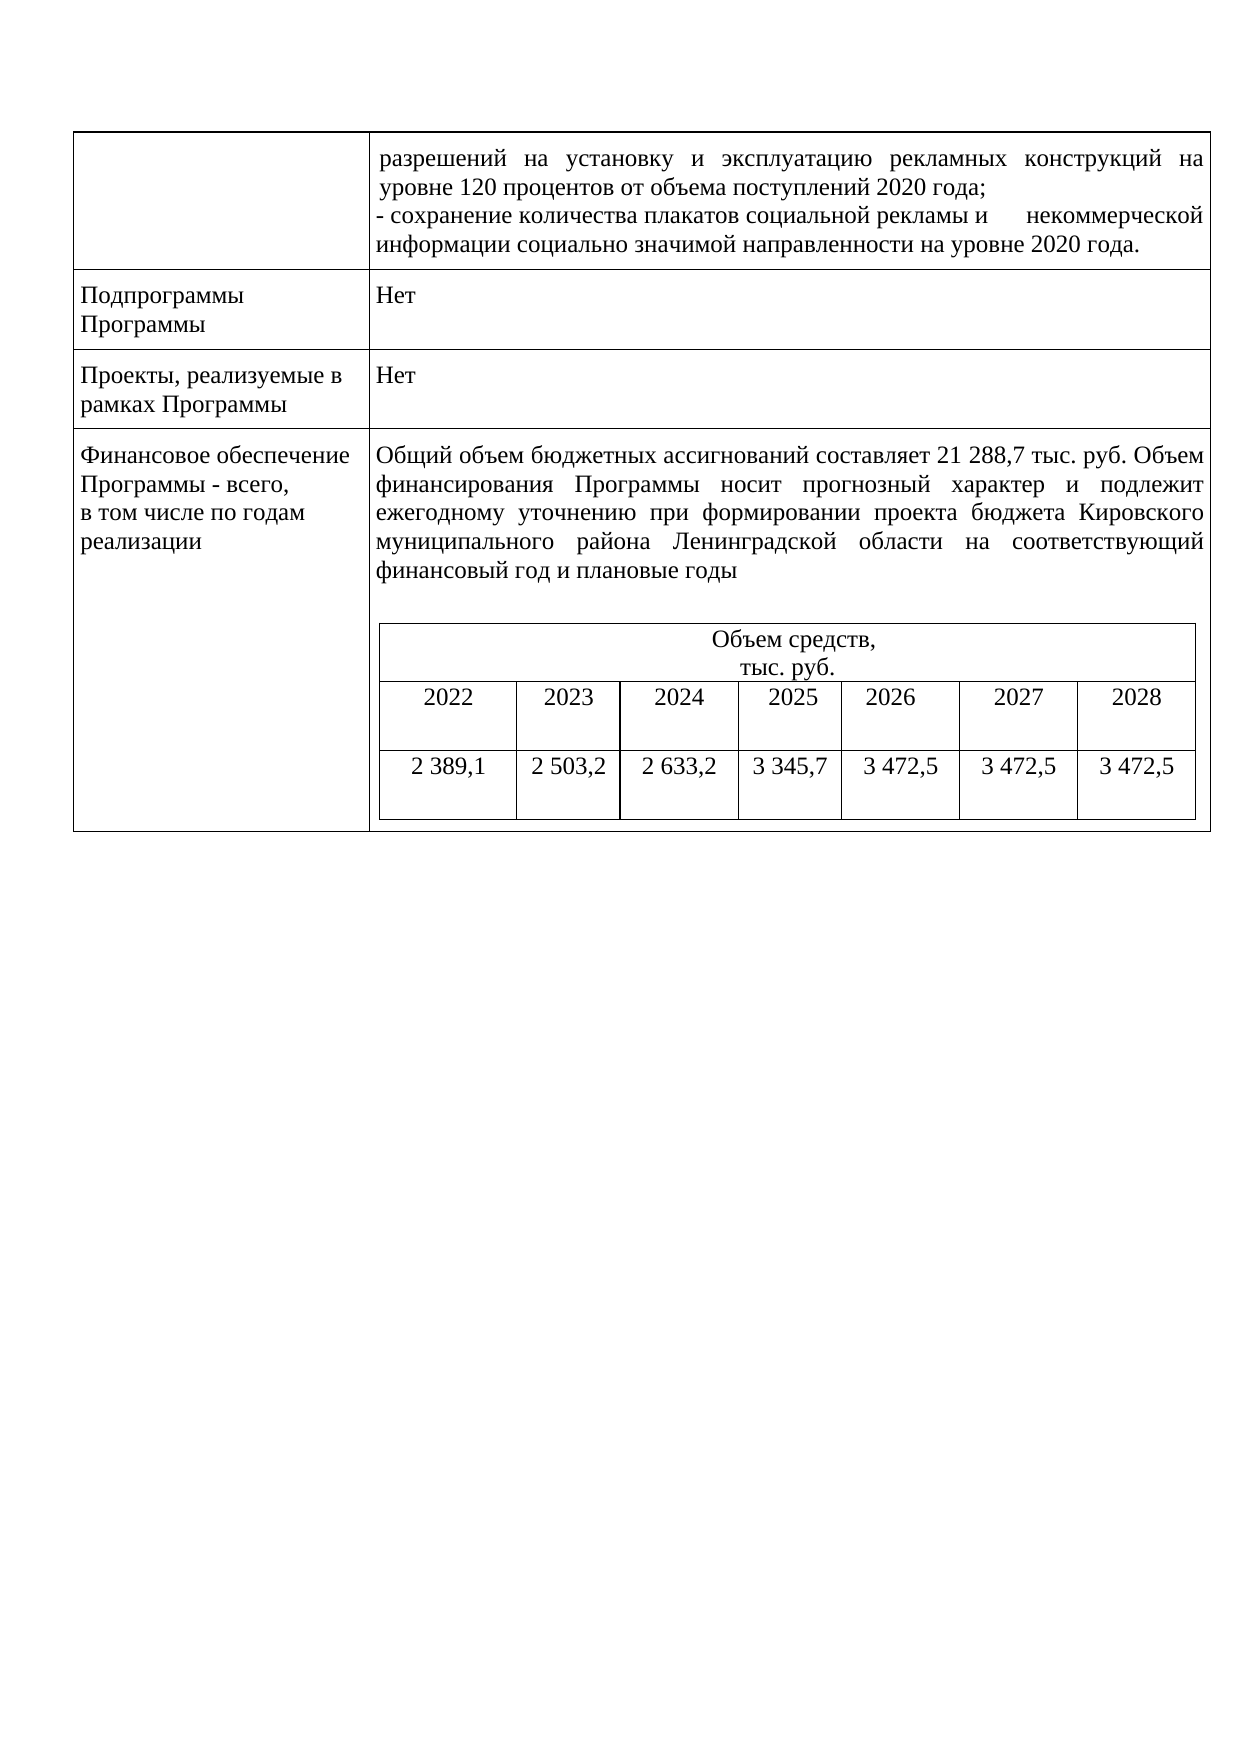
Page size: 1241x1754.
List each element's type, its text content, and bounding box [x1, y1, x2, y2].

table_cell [370, 133, 1210, 269]
table_cell Нет [370, 350, 1210, 428]
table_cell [74, 133, 369, 269]
table_cell Финансовое обеспечение Программы - всего, в том числе по годам реализации [74, 429, 369, 831]
table_cell Общий объем бюджетных ассигнований составляет 21 288,7 тыс. руб. Объем финансирования Программы носит прогнозный характер и подлежит ежегодному уточнению при формировании проекта бюджета Кировского муниципального района Ленинградской области на соответствующий финансовый год и плановые годы [370, 429, 1210, 831]
table_cell Подпрограммы Программы [74, 270, 369, 348]
table_cell Проекты, реализуемые в рамках Программы [74, 350, 369, 428]
table_cell Нет [370, 270, 1210, 348]
